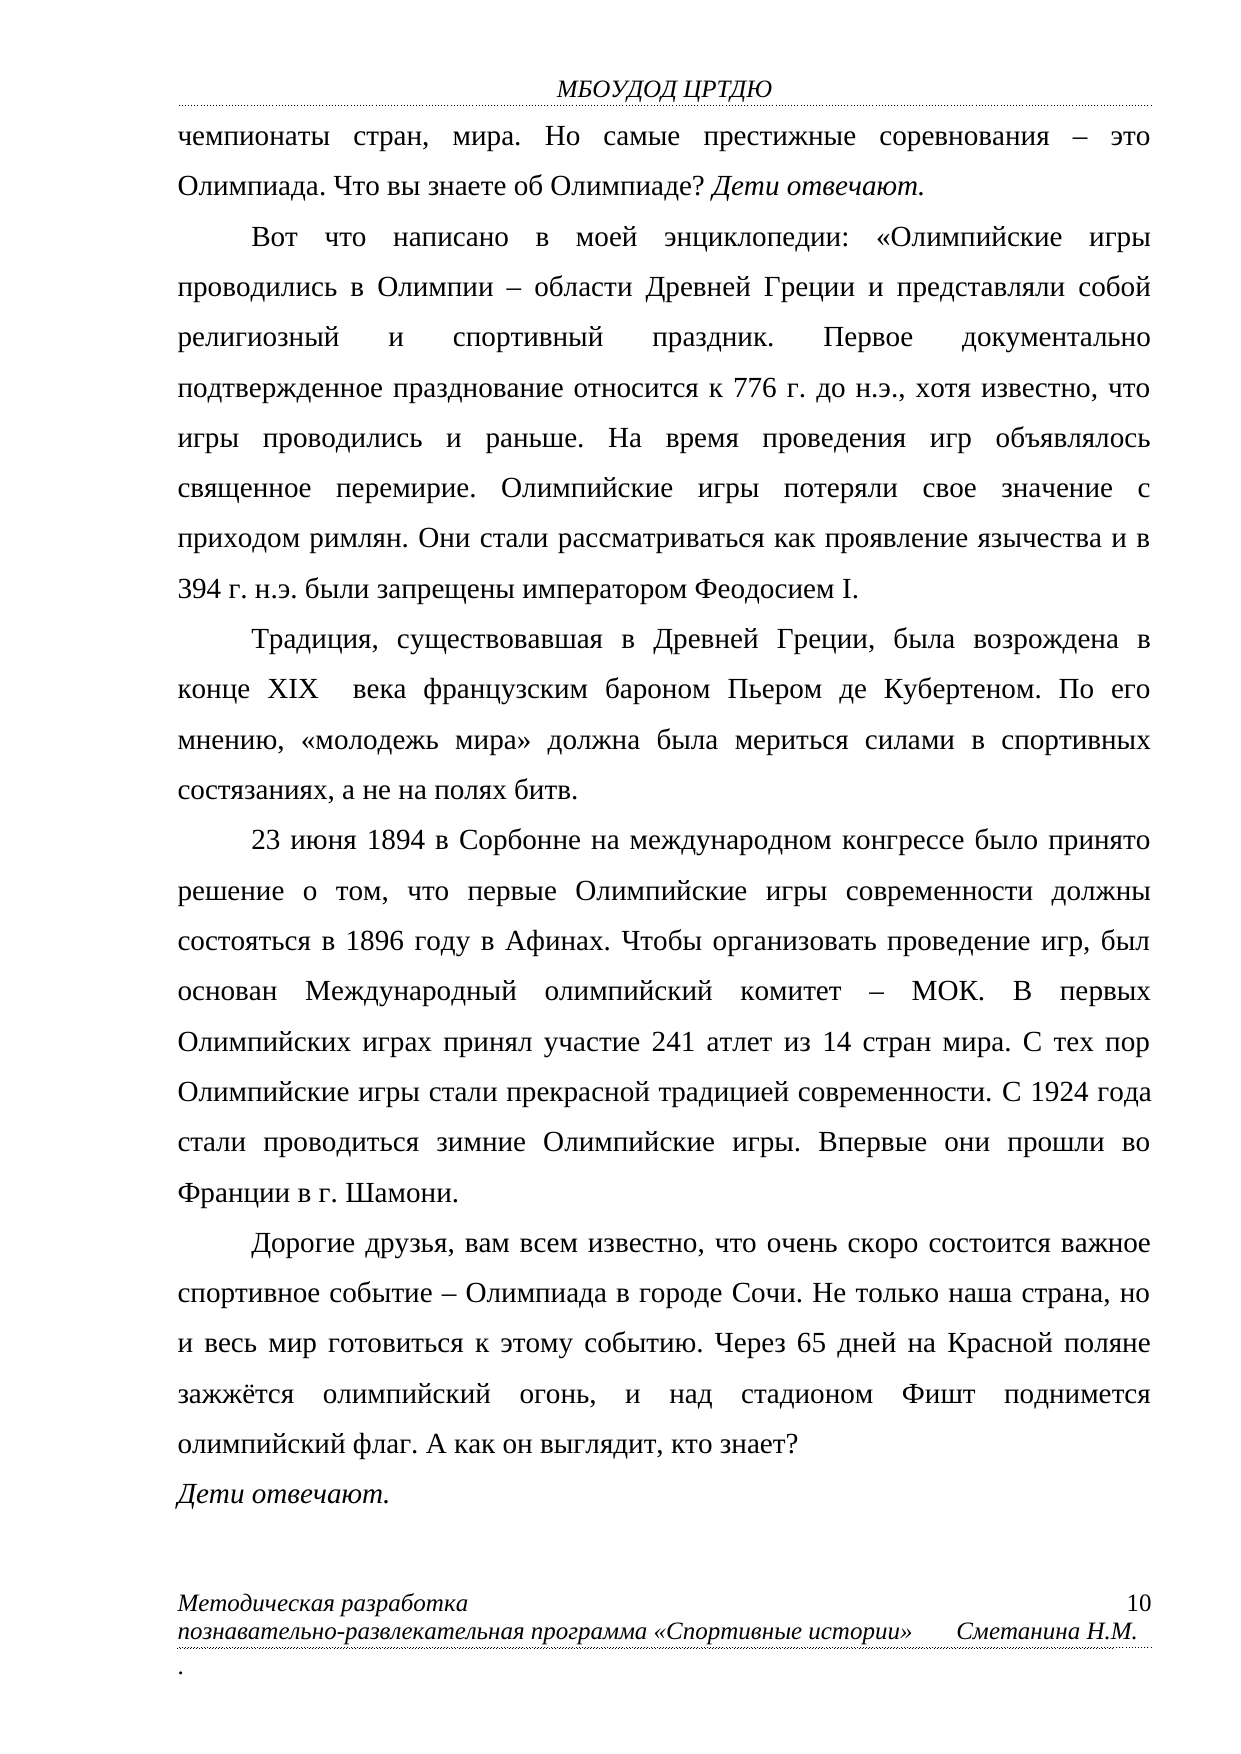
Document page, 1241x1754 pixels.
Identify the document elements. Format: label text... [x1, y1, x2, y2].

text 23 июня 1894 в Сорбонне на международном конгрессе было принято решение о том, что первые Олимпийские игры современности должны состояться в 1896 году в Афинах. Чтобы организовать проведение игр, был основан Международный олимпийский комитет – МОК. В первых Олимпийских играх принял участие 241 атлет из 14 стран мира. С тех пор Олимпийские игры стали прекрасной традицией современности. С 1924 года стали проводиться зимние Олимпийские игры. Впервые они прошли во Франции в г. Шамони. [177, 822, 1152, 1208]
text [177, 118, 1152, 202]
text Дети отвечают. [177, 1477, 1152, 1510]
text Вот что написано в моей энциклопедии: «Олимпийские игры проводились в Олимпии – области Древней Греции и представляли собой религиозный и спортивный праздник. Первое документально подтвержденное празднование относится к 776 г. до н.э., хотя известно, что игры проводились и раньше. На время проведения игр объявлялось священное перемирие. Олимпийские игры потеряли свое значение с приходом римлян. Они стали рассматриваться как проявление язычества и в 394 г. н.э. были запрещены императором Феодосием I. [177, 219, 1152, 604]
text Дорогие друзья, вам всем известно, что очень скоро состоится важное спортивное событие – Олимпиада в городе Сочи. Не только наша страна, но и весь мир готовиться к этому событию. Через 65 дней на Красной поляне зажжётся олимпийский огонь, и над стадионом Фишт поднимется олимпийский флаг. А как он выглядит, кто знает? [177, 1225, 1152, 1460]
text Традиция, существовавшая в Древней Греции, была возрождена в конце XIX века французским бароном Пьером де Кубертеном. По его мнению, «молодежь мира» должна была мериться силами в спортивных состязаниях, а не на полях битв. [177, 621, 1152, 806]
